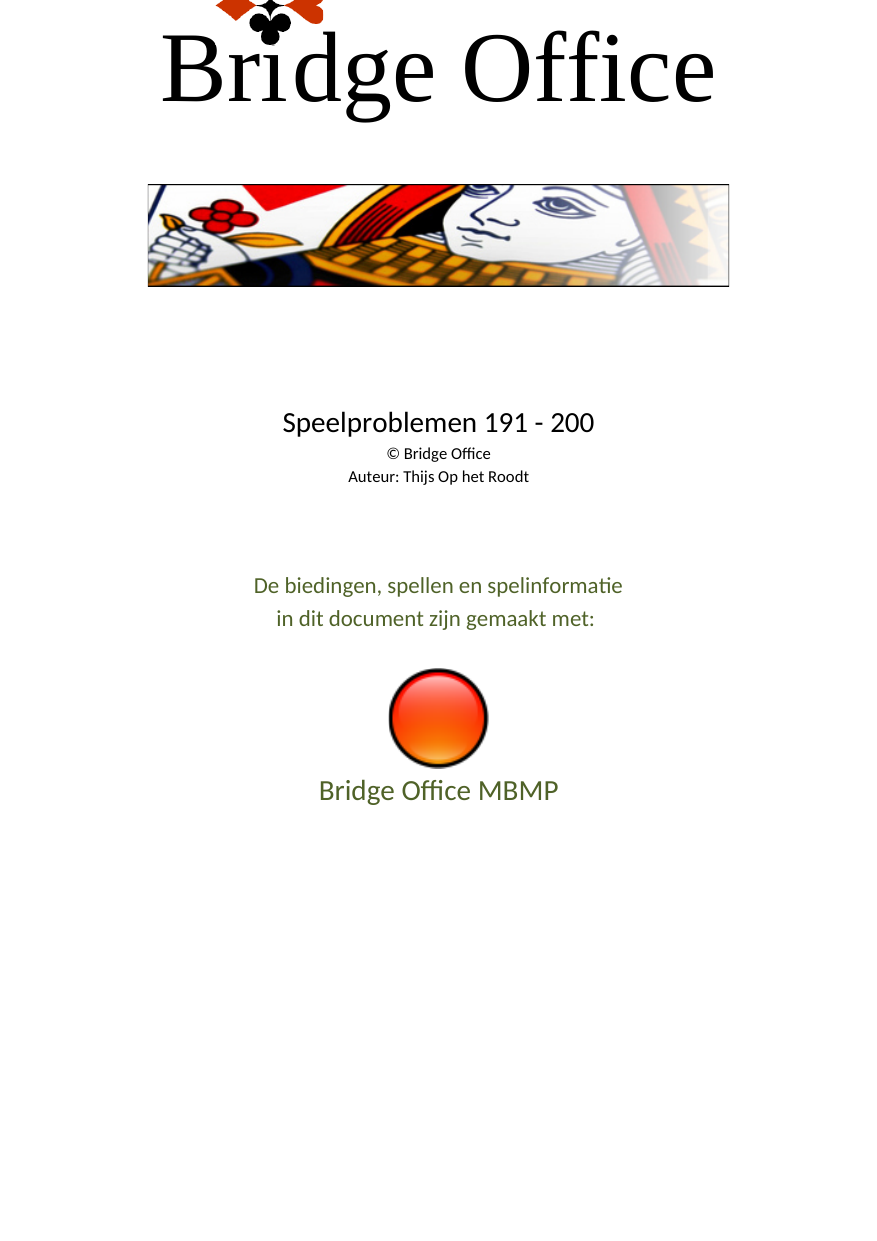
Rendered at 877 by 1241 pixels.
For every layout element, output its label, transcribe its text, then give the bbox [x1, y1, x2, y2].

text Speelproblemen 191 - 200 © Bridge Office Auteur: Thijs Op het Roodt [148, 404, 729, 487]
picture [147, 184, 730, 287]
picture [388, 668, 489, 769]
text Bridge Office MBMP [148, 772, 729, 808]
text De biedingen, spellen en spelinformatie in dit document zijn gemaakt met: [148, 572, 729, 664]
